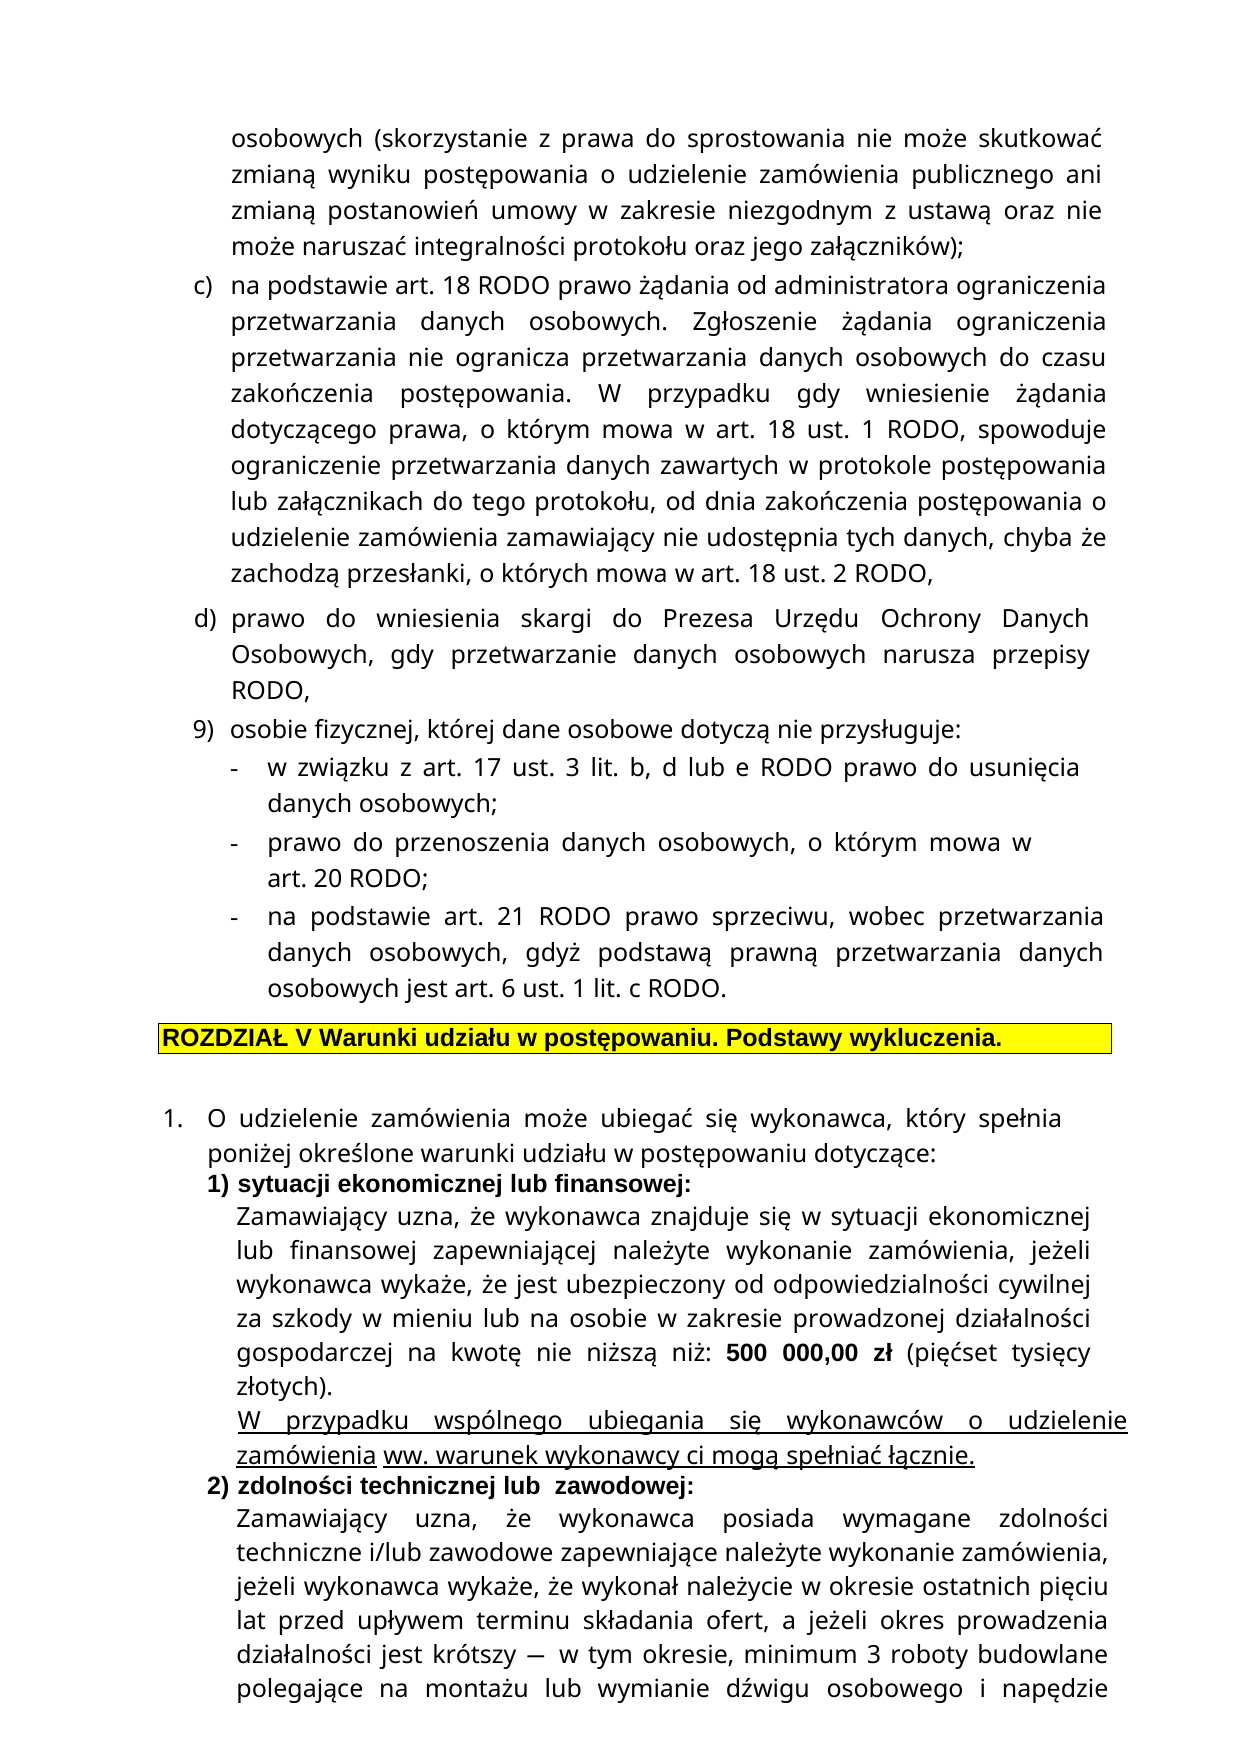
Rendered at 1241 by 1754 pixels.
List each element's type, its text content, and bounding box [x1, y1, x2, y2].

text Zamawiający uzna, że wykonawca znajduje się w sytuacji ekonomicznej lub finansowej zapewniającej należyte wykonanie zamówienia, jeżeli wykonawca wykaże, że jest ubezpieczony od odpowiedzialności cywilnej za szkody w mieniu lub na osobie w zakresie prowadzonej działalności gospodarczej na kwotę nie niższą niż: 500 000,00 zł (pięćset tysięcy złotych). [236, 1198, 1091, 1403]
list O udzielenie zamówienia może ubiegać się wykonawca, który spełnia poniżej określone warunki udziału w postępowaniu dotyczące: [162, 1101, 1063, 1169]
list prawo do wniesienia skargi do Prezesa Urzędu Ochrony Danych Osobowych, gdy przetwarzanie danych osobowych narusza przepisy RODO, [193, 601, 1090, 707]
subtitle sytuacji ekonomicznej lub finansowej: [207, 1170, 1128, 1198]
list na podstawie art. 18 RODO prawo żądania od administratora ograniczenia przetwarzania danych osobowych. Zgłoszenie żądania ograniczenia przetwarzania nie ogranicza przetwarzania danych osobowych do czasu zakończenia postępowania. W przypadku gdy wniesienie żądania dotyczącego prawa, o którym mowa w art. 18 ust. 1 RODO, spowoduje ograniczenie przetwarzania danych zawartych w protokole postępowania lub załącznikach do tego protokołu, od dnia zakończenia postępowania o udzielenie zamówienia zamawiający nie udostępnia tych danych, chyba że zachodzą przesłanki, o których mowa w art. 18 ust. 2 RODO, [193, 267, 1107, 590]
subtitle zdolności technicznej lub zawodowej: [207, 1472, 1128, 1500]
text W przypadku wspólnego ubiegania się wykonawców o udzielenie zamówienia ww. warunek wykonawcy ci mogą spełniać łącznie. [236, 1403, 1128, 1471]
list osobie fizycznej, której dane osobowe dotyczą nie przysługuje: [192, 712, 1128, 746]
list prawo do przenoszenia danych osobowych, o którym mowa w art. 20 RODO; [230, 824, 1032, 894]
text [236, 1500, 1109, 1704]
list w związku z art. 17 ust. 3 lit. b, d lub e RODO prawo do usunięcia danych osobowych; [230, 750, 1080, 820]
list na podstawie art. 21 RODO prawo sprzeciwu, wobec przetwarzania danych osobowych, gdyż podstawą prawną przetwarzania danych osobowych jest art. 6 ust. 1 lit. c RODO. [230, 899, 1104, 1005]
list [193, 121, 1102, 263]
